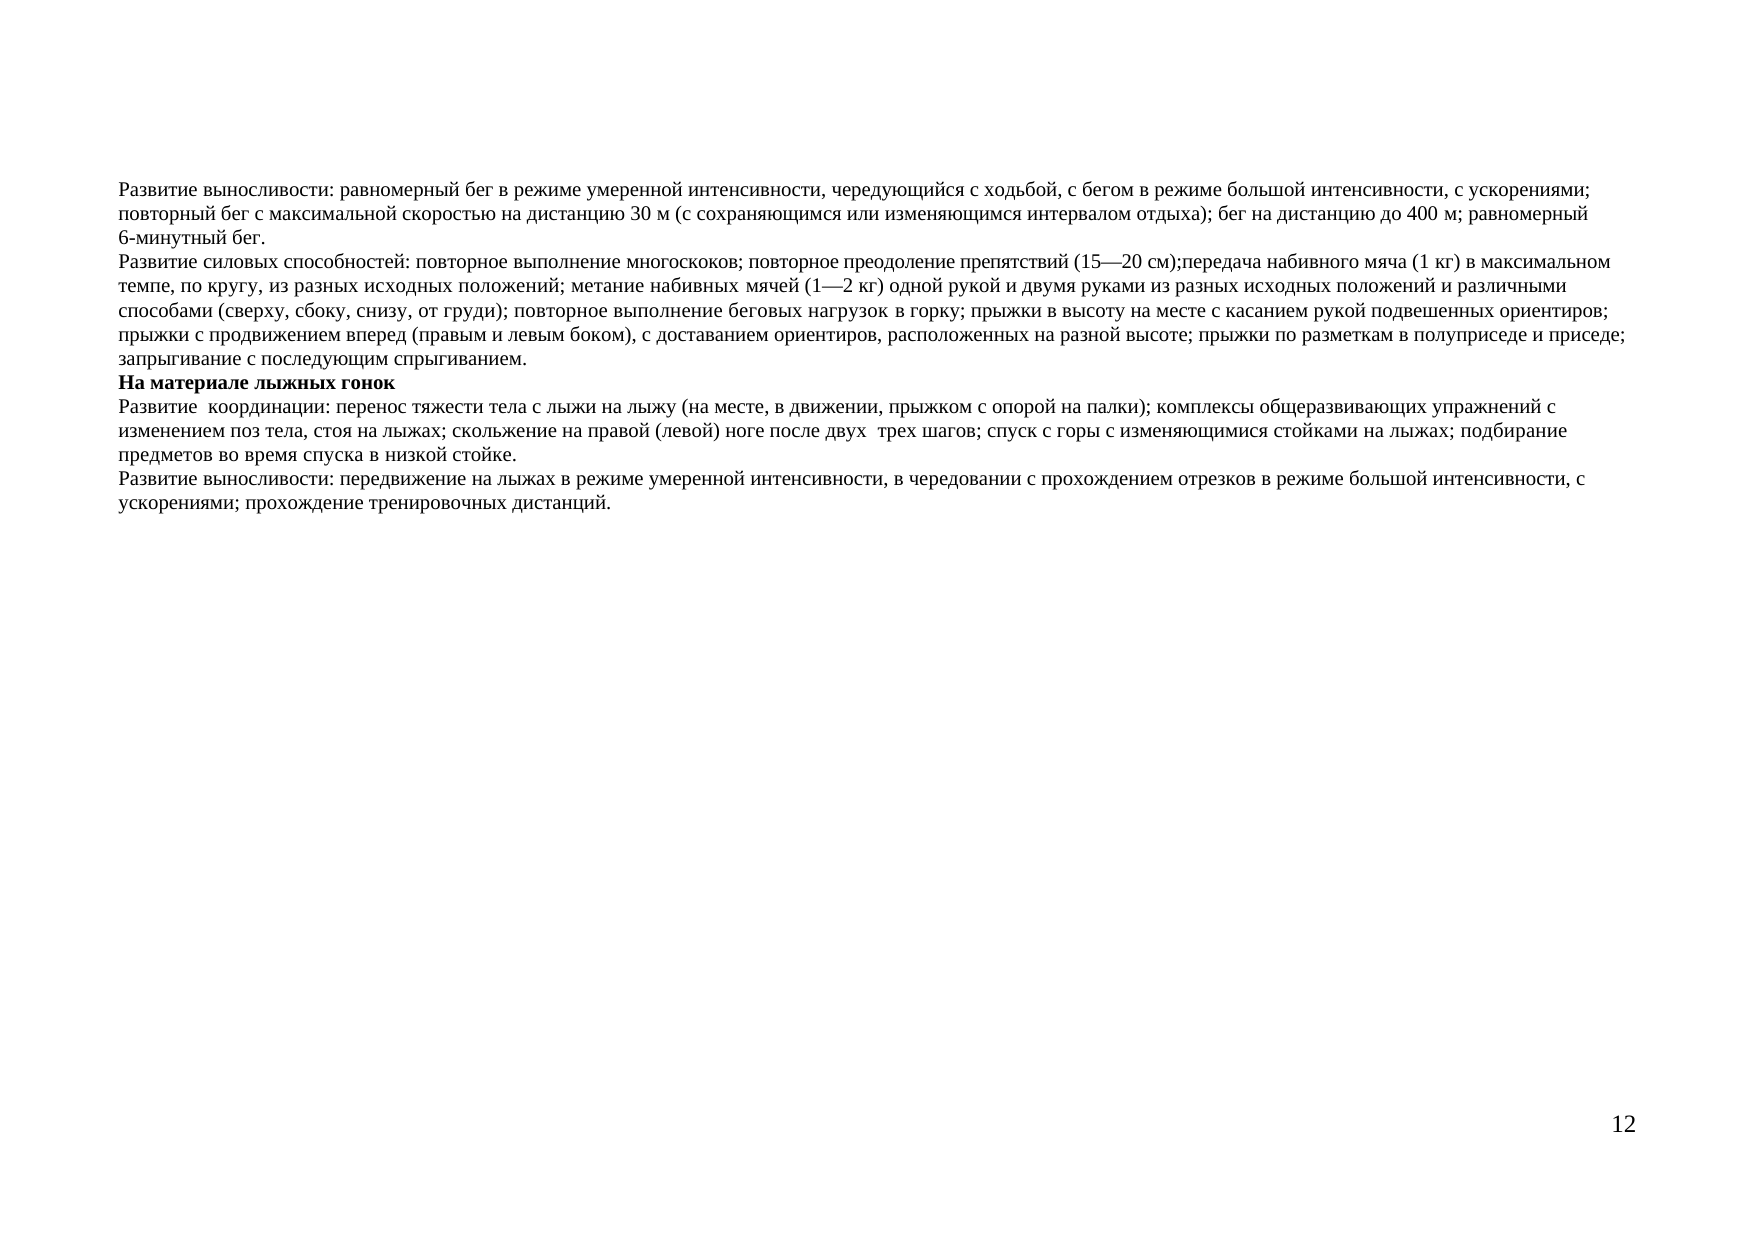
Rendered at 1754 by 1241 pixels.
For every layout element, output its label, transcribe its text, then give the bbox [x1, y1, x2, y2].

text Развитие силовых способностей: повторное выполнение многоскоков; повторное преодоление препятствий (15—20 см);передача набивного мяча (1 кг) в максимальном темпе, по кругу, из разных исходных положений; метание набивных мячей (1—2 кг) одной рукой и двумя руками из разных исходных положений и различными способами (сверху, сбоку, снизу, от груди); повторное выполнение беговых нагрузок в горку; прыжки в высоту на месте с касанием рукой подвешенных ориентиров; прыжки с продвижением вперед (правым и левым боком), с доставанием ориентиров, расположенных на разной высоте; прыжки по разметкам в полуприседе и приседе; запрыгивание с последующим спрыгиванием. [118, 249, 1636, 370]
text На материале лыжных гонок [118, 370, 1636, 394]
text Развитие выносливости: равномерный бег в режиме умеренной интенсивности, чередующийся с ходьбой, с бегом в режиме большой интенсивности, с ускорениями; повторный бег с максимальной скоростью на дистанцию 30 м (с сохраняющимся или изменяющимся интервалом отдыха); бег на дистанцию до 400 м; равномерный 6-минутный бег. [118, 177, 1636, 249]
text Развитие выносливости: передвижение на лыжах в режиме умеренной интенсивности, в чередовании с прохождением отрезков в режиме большой интенсивности, с ускорениями; прохождение тренировочных дистанций. [118, 466, 1636, 514]
text Развитие координации: перенос тяжести тела с лыжи на лыжу (на месте, в движении, прыжком с опорой на палки); комплексы общеразвивающих упражнений с изменением поз тела, стоя на лыжах; скольжение на правой (левой) ноге после двух ­ трех шагов; спуск с горы с изменяющимися стойками на лыжах; подбирание предметов во время спуска в низкой стойке. [118, 394, 1636, 466]
